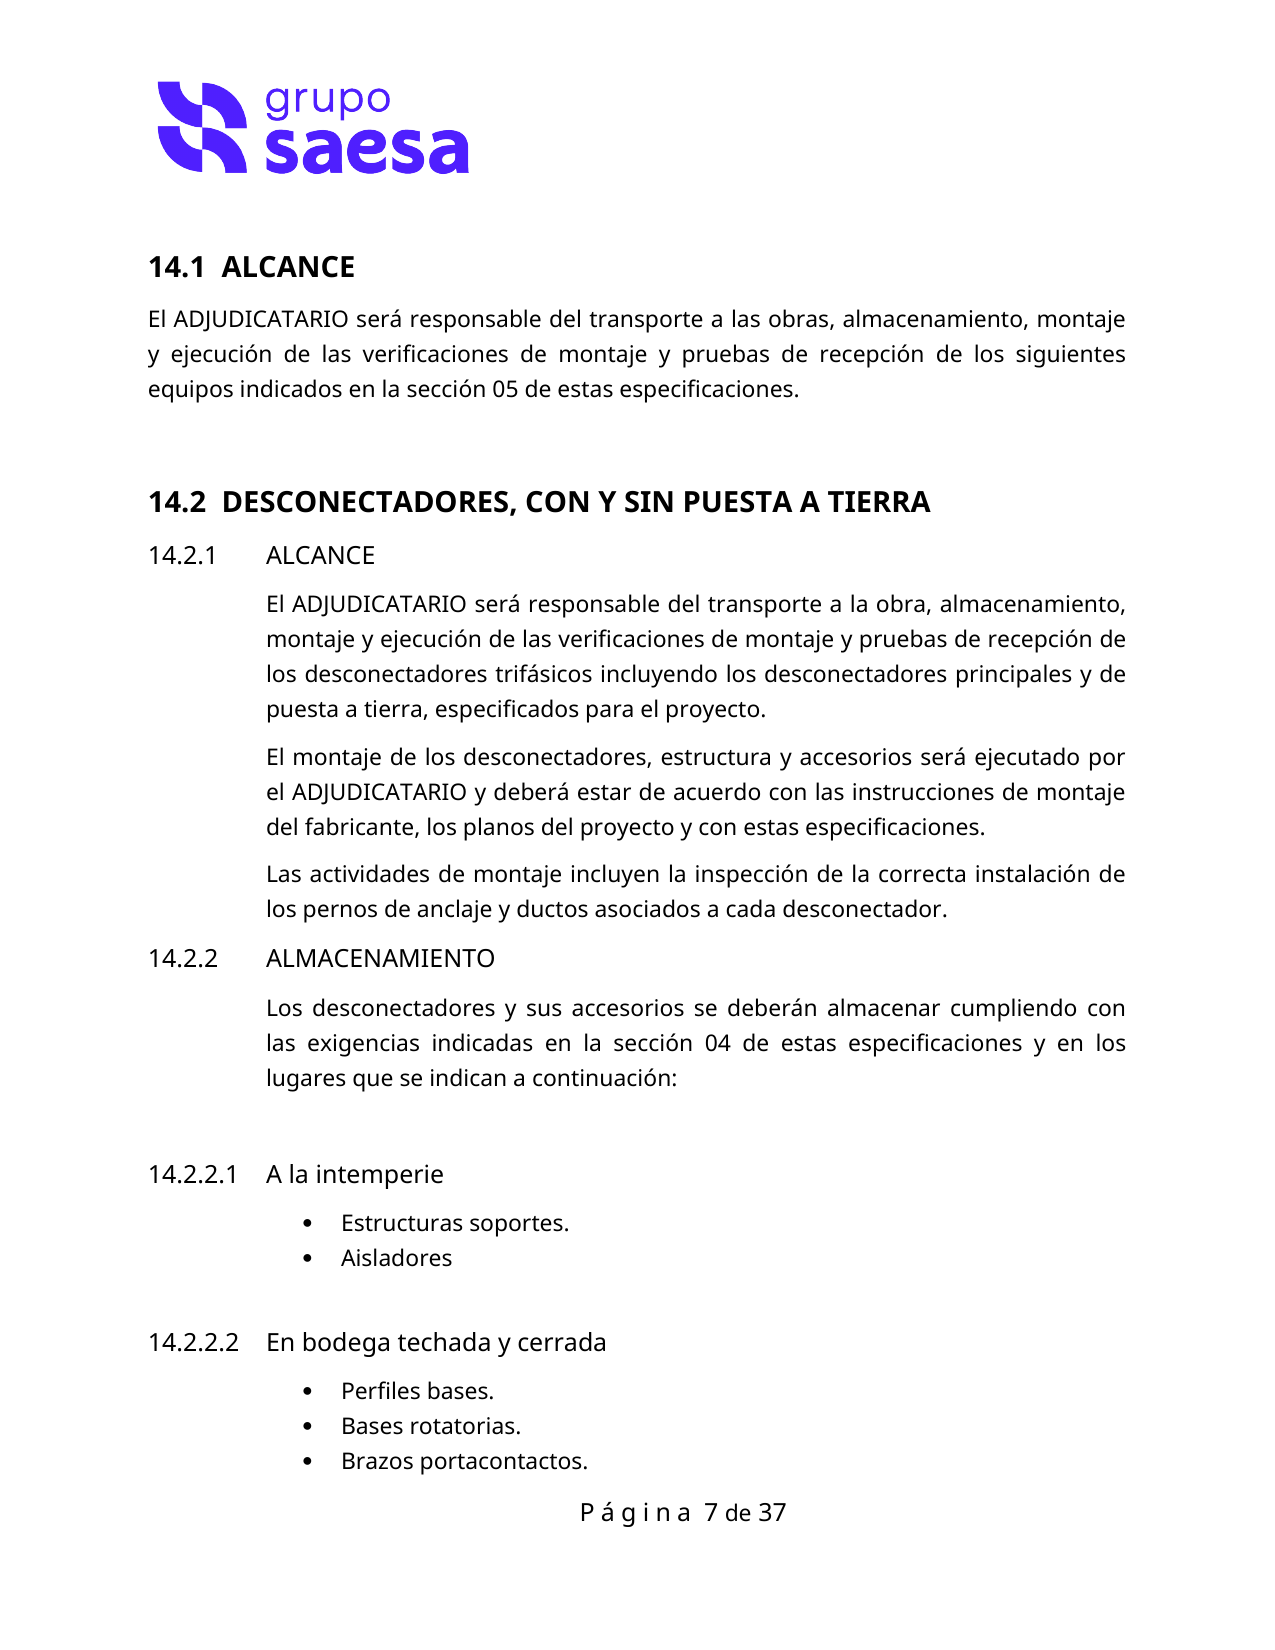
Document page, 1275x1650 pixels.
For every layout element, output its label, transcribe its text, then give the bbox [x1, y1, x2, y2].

list Estructuras soportes. [303, 1207, 1127, 1238]
subtitle En bodega techada y cerrada [148, 1324, 1127, 1359]
subtitle ALCANCE [148, 538, 1127, 572]
list Bases rotatorias. [303, 1410, 1127, 1441]
list Aisladores [303, 1242, 1127, 1273]
text El ADJUDICATARIO será responsable del transporte a las obras, almacenamiento, montaje y ejecución de las verificaciones de montaje y pruebas de recepción de los siguientes equipos indicados en la sección 05 de estas especificaciones. [148, 303, 1127, 404]
text El montaje de los desconectadores, estructura y accesorios será ejecutado por el ADJUDICATARIO y deberá estar de acuerdo con las instrucciones de montaje del fabricante, los planos del proyecto y con estas especificaciones. [266, 741, 1127, 842]
subtitle ALMACENAMIENTO [148, 941, 1127, 975]
text Los desconectadores y sus accesorios se deberán almacenar cumpliendo con las exigencias indicadas en la sección 04 de estas especificaciones y en los lugares que se indican a continuación: [266, 991, 1127, 1093]
text El ADJUDICATARIO será responsable del transporte a la obra, almacenamiento, montaje y ejecución de las verificaciones de montaje y pruebas de recepción de los desconectadores trifásicos incluyendo los desconectadores principales y de puesta a tierra, especificados para el proyecto. [266, 588, 1127, 724]
list Brazos portacontactos. [303, 1445, 1127, 1476]
subtitle DESCONECTADORES, CON Y SIN PUESTA A TIERRA [148, 481, 1127, 521]
text Las actividades de montaje incluyen la inspección de la correcta instalación de los pernos de anclaje y ductos asociados a cada desconectador. [266, 858, 1127, 924]
subtitle A la intemperie [148, 1156, 1127, 1191]
picture [147, 73, 478, 177]
subtitle ALCANCE [148, 246, 1127, 286]
list Perfiles bases. [303, 1375, 1127, 1406]
